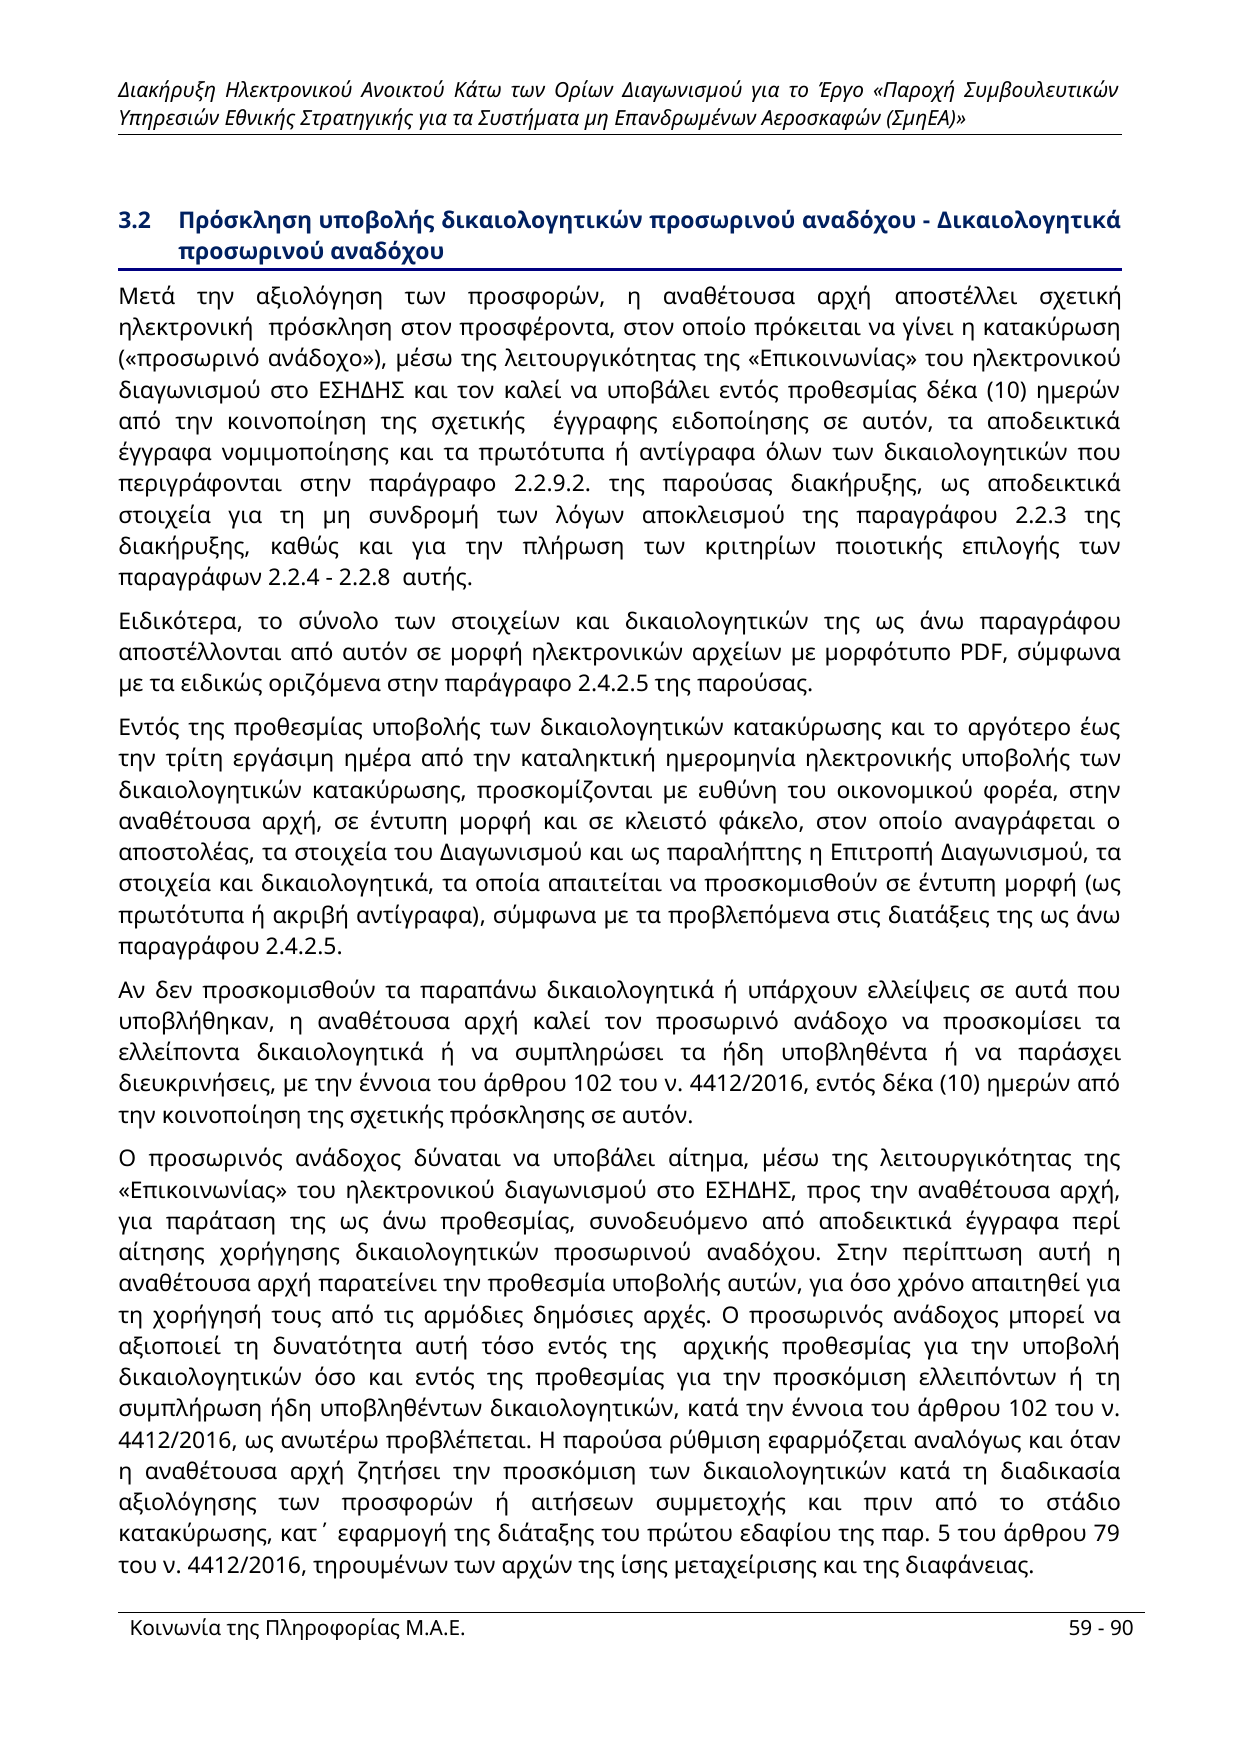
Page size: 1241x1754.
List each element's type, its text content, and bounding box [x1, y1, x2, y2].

text Εντός της προθεσμίας υποβολής των δικαιολογητικών κατακύρωσης και το αργότερο έως την τρίτη εργάσιμη ημέρα από την καταληκτική ημερομηνία ηλεκτρονικής υποβολής των δικαιολογητικών κατακύρωσης, προσκομίζονται με ευθύνη του οικονομικού φορέα, στην αναθέτουσα αρχή, σε έντυπη μορφή και σε κλειστό φάκελο, στον οποίο αναγράφεται ο αποστολέας, τα στοιχεία του Διαγωνισμού και ως παραλήπτης η Επιτροπή Διαγωνισμού, τα στοιχεία και δικαιολογητικά, τα οποία απαιτείται να προσκομισθούν σε έντυπη μορφή (ως πρωτότυπα ή ακριβή αντίγραφα), σύμφωνα με τα προβλεπόμενα στις διατάξεις της ως άνω παραγράφου 2.4.2.5. [118, 711, 1122, 961]
text Ειδικότερα, το σύνολο των στοιχείων και δικαιολογητικών της ως άνω παραγράφου αποστέλλονται από αυτόν σε μορφή ηλεκτρονικών αρχείων με μορφότυπο PDF, σύμφωνα με τα ειδικώς οριζόμενα στην παράγραφο 2.4.2.5 της παρούσας. [118, 605, 1122, 698]
text Αν δεν προσκομισθούν τα παραπάνω δικαιολογητικά ή υπάρχουν ελλείψεις σε αυτά που υπoβλήθηκαν, η αναθέτουσα αρχή καλεί τον προσωρινό ανάδοχο να προσκομίσει τα ελλείποντα δικαιολογητικά ή να συμπληρώσει τα ήδη υποβληθέντα ή να παράσχει διευκρινήσεις, με την έννοια του άρθρου 102 του ν. 4412/2016, εντός δέκα (10) ημερών από την κοινοποίηση της σχετικής πρόσκλησης σε αυτόν. [118, 973, 1122, 1130]
text Μετά την αξιολόγηση των προσφορών, η αναθέτουσα αρχή αποστέλλει σχετική ηλεκτρονική πρόσκληση στον προσφέροντα, στον οποίο πρόκειται να γίνει η κατακύρωση («προσωρινό ανάδοχο»), μέσω της λειτουργικότητας της «Επικοινωνίας» του ηλεκτρονικού διαγωνισμού στο ΕΣΗΔΗΣ και τον καλεί να υποβάλει εντός προθεσμίας δέκα (10) ημερών από την κοινοποίηση της σχετικής έγγραφης ειδοποίησης σε αυτόν, τα αποδεικτικά έγγραφα νομιμοποίησης και τα πρωτότυπα ή αντίγραφα όλων των δικαιολογητικών που περιγράφονται στην παράγραφο 2.2.9.2. της παρούσας διακήρυξης, ως αποδεικτικά στοιχεία για τη μη συνδρομή των λόγων αποκλεισμού της παραγράφου 2.2.3 της διακήρυξης, καθώς και για την πλήρωση των κριτηρίων ποιοτικής επιλογής των παραγράφων 2.2.4 - 2.2.8 αυτής. [118, 280, 1122, 592]
subtitle Πρόσκληση υποβολής δικαιολογητικών προσωρινού αναδόχου - Δικαιολογητικά προσωρινού αναδόχου [118, 204, 1122, 268]
text Ο προσωρινός ανάδοχος δύναται να υποβάλει αίτημα, μέσω της λειτουργικότητας της «Επικοινωνίας» του ηλεκτρονικού διαγωνισμού στο ΕΣΗΔΗΣ, προς την αναθέτουσα αρχή, για παράταση της ως άνω προθεσμίας, συνοδευόμενο από αποδεικτικά έγγραφα περί αίτησης χορήγησης δικαιολογητικών προσωρινού αναδόχου. Στην περίπτωση αυτή η αναθέτουσα αρχή παρατείνει την προθεσμία υποβολής αυτών, για όσο χρόνο απαιτηθεί για τη χορήγησή τους από τις αρμόδιες δημόσιες αρχές. Ο προσωρινός ανάδοχος μπορεί να αξιοποιεί τη δυνατότητα αυτή τόσο εντός της αρχικής προθεσμίας για την υποβολή δικαιολογητικών όσο και εντός της προθεσμίας για την προσκόμιση ελλειπόντων ή τη συμπλήρωση ήδη υποβληθέντων δικαιολογητικών, κατά την έννοια του άρθρου 102 του ν. 4412/2016, ως ανωτέρω προβλέπεται. Η παρούσα ρύθμιση εφαρμόζεται αναλόγως και όταν η αναθέτουσα αρχή ζητήσει την προσκόμιση των δικαιολογητικών κατά τη διαδικασία αξιολόγησης των προσφορών ή αιτήσεων συμμετοχής και πριν από το στάδιο κατακύρωσης, κατ΄ εφαρμογή της διάταξης του πρώτου εδαφίου της παρ. 5 του άρθρου 79 του ν. 4412/2016, τηρουμένων των αρχών της ίσης μεταχείρισης και της διαφάνειας. [118, 1142, 1122, 1580]
